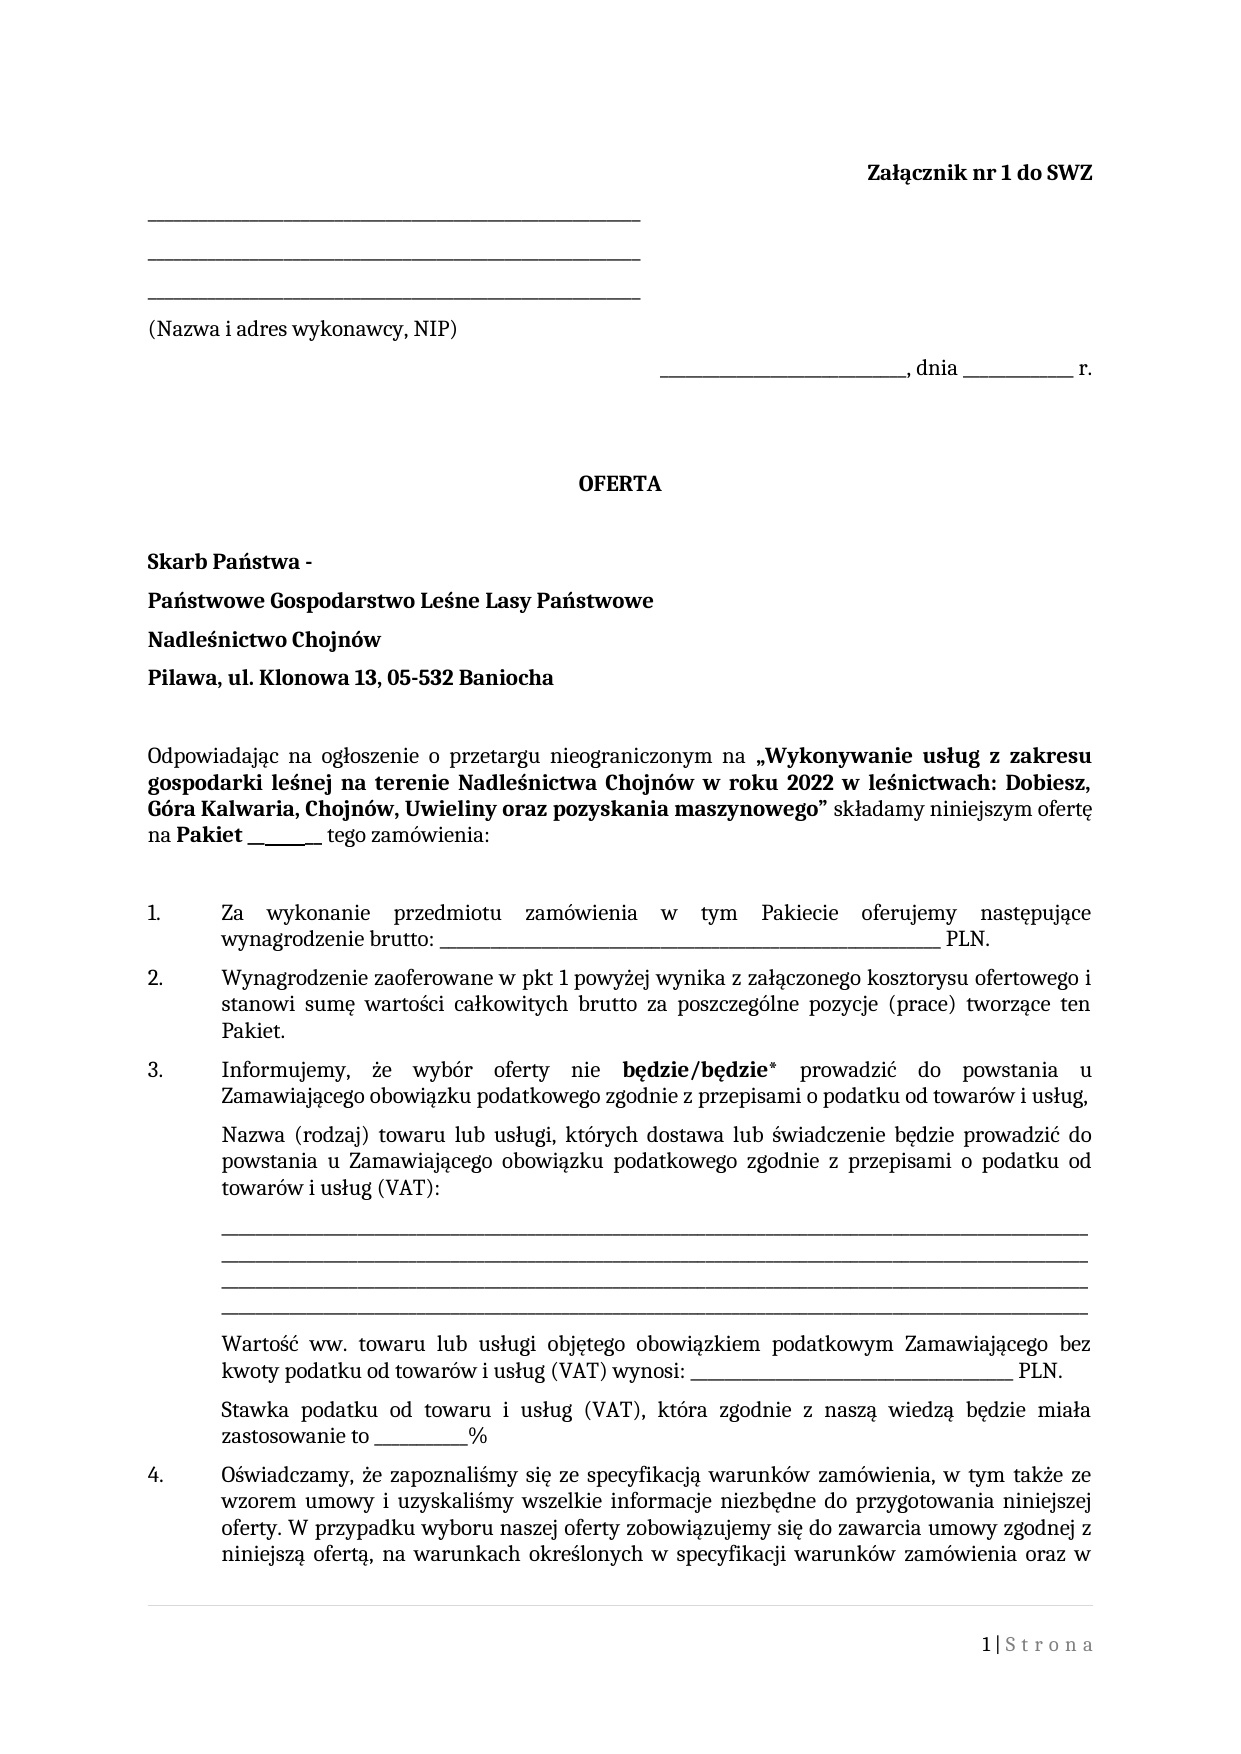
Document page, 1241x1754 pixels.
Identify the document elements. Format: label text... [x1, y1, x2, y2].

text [148, 1462, 1093, 1567]
text 3. Informujemy, że wybór oferty nie będzie/będzie* prowadzić do powstania u Zamawiającego obowiązku podatkowego zgodnie z przepisami o podatku od towarów i usług, [148, 1056, 1093, 1109]
text Pilawa, ul. Klonowa 13, 05-532 Baniocha [148, 665, 1093, 692]
text OFERTA [148, 471, 1093, 497]
text Nadleśnictwo Chojnów [148, 626, 1093, 653]
text Załącznik nr 1 do SWZ [148, 160, 1093, 186]
text _____________________________, dnia _____________ r. [148, 354, 1093, 381]
text Skarb Państwa - [148, 549, 1093, 575]
text Nazwa (rodzaj) towaru lub usługi, których dostawa lub świadczenie będzie prowadzić do powstania u Zamawiającego obowiązku podatkowego zgodnie z przepisami o podatku od towarów i usług (VAT): [221, 1122, 1093, 1201]
text 1. Za wykonanie przedmiotu zamówienia w tym Pakiecie oferujemy następujące wynagrodzenie brutto: ___________________________________________________________ PLN. [148, 900, 1093, 952]
text __________________________________________________________ [148, 238, 1093, 264]
text (Nazwa i adres wykonawcy, NIP) [148, 316, 1093, 342]
text __________________________________________________________ [148, 277, 1093, 303]
text Państwowe Gospodarstwo Leśne Lasy Państwowe [148, 587, 1093, 614]
text __________________________________________________________ [148, 199, 1093, 225]
text 2. Wynagrodzenie zaoferowane w pkt 1 powyżej wynika z załączonego kosztorysu ofertowego i stanowi sumę wartości całkowitych brutto za poszczególne pozycje (prace) tworzące ten Pakiet. [148, 965, 1093, 1044]
text Stawka podatku od towaru i usług (VAT), która zgodnie z naszą wiedzą będzie miała zastosowanie to ___________% [221, 1396, 1093, 1449]
text Wartość ww. towaru lub usługi objętego obowiązkiem podatkowym Zamawiającego bez kwoty podatku od towarów i usług (VAT) wynosi: ______________________________________ PLN. [221, 1331, 1093, 1384]
text Odpowiadając na ogłoszenie o przetargu nieograniczonym na „Wykonywanie usług z zakresu gospodarki leśnej na terenie Nadleśnictwa Chojnów w roku 2022 w leśnictwach: Dobiesz, Góra Kalwaria, Chojnów, Uwieliny oraz pozyskania maszynowego” składamy niniejszym ofertę na Pakiet __ __ tego zamówienia: [148, 743, 1093, 848]
text ________________________________________________________________________________________________________________________________________________________________________________________________________________________________________________________________________________________________________________________________________________________________________________________________________________________ [221, 1213, 1093, 1319]
